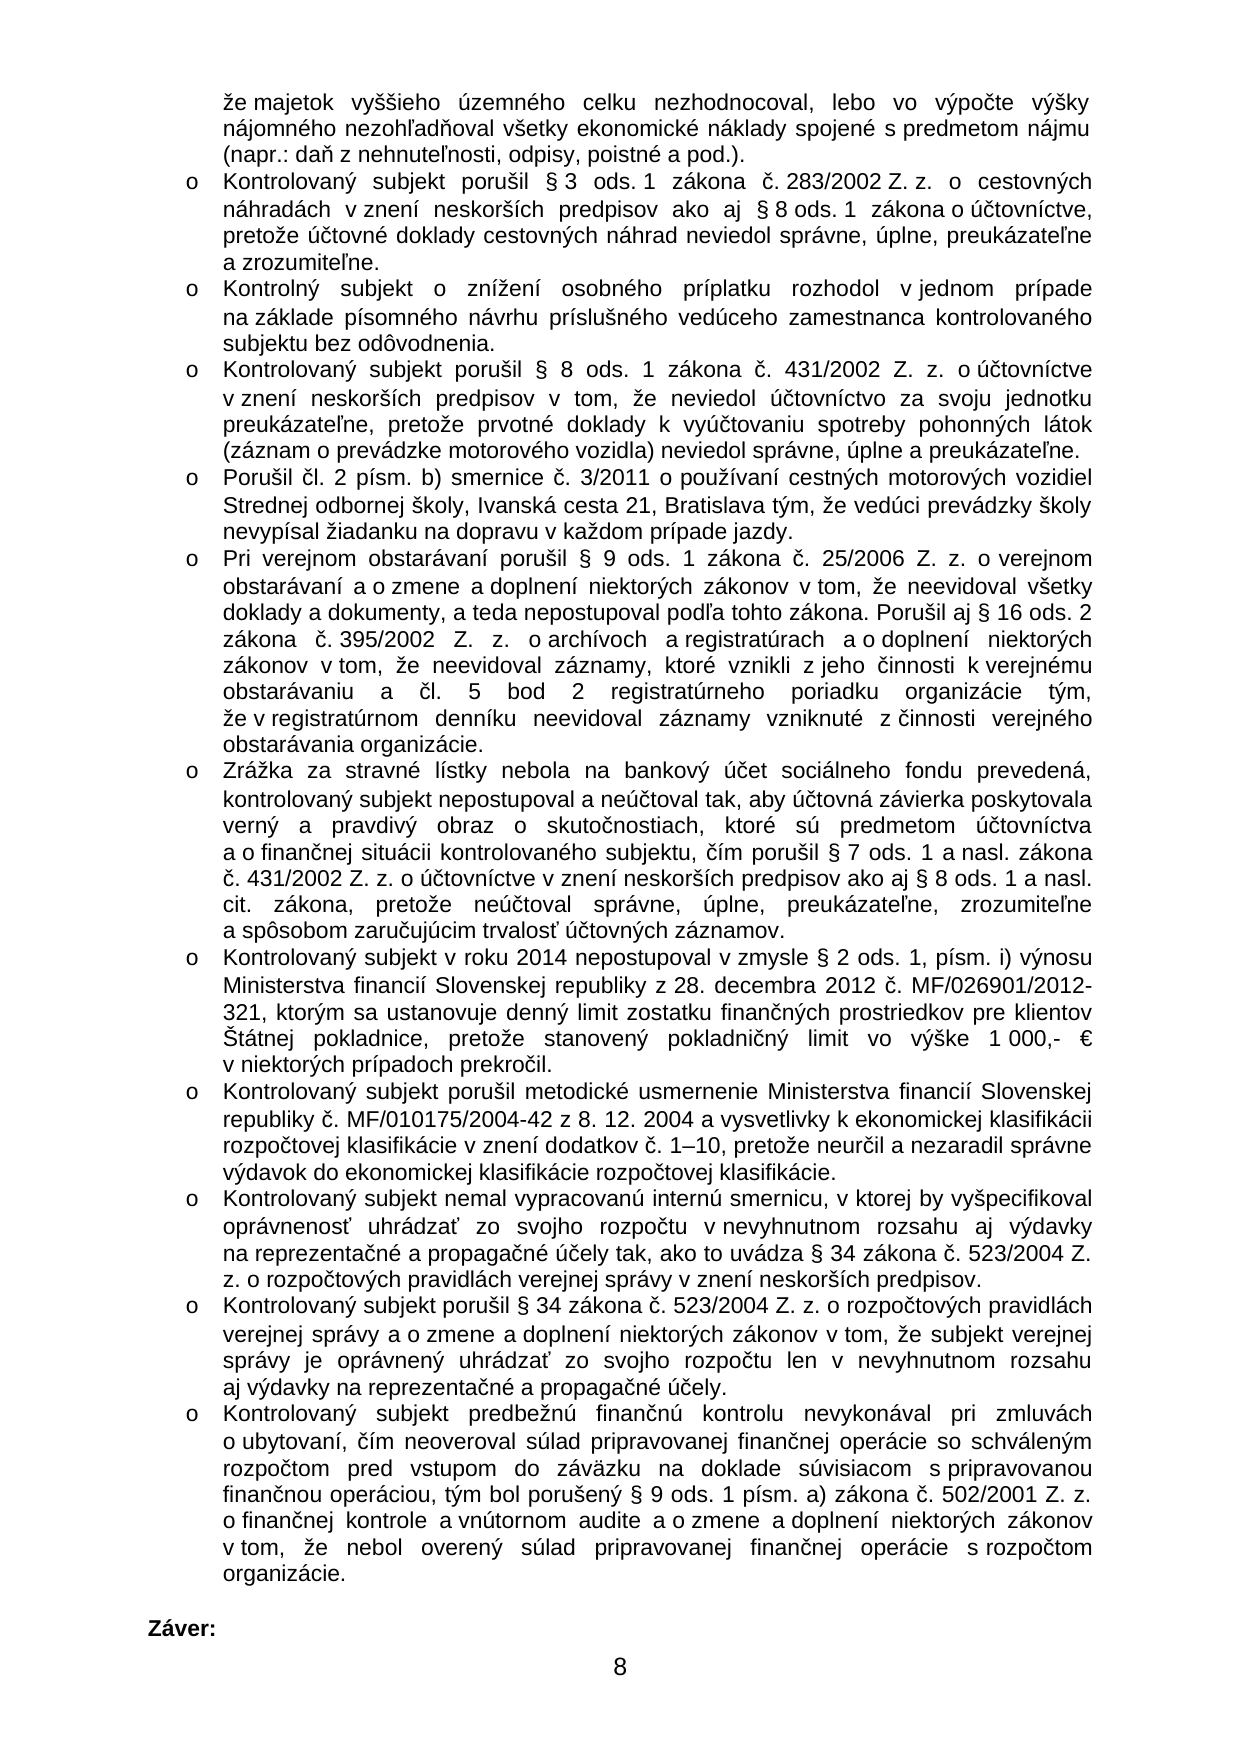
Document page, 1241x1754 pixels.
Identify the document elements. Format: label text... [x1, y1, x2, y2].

list Kontrolovaný subjekt porušil § 34 zákona č. 523/2004 Z. z. o rozpočtových pravidlách verejnej správy a o zmene a doplnení niektorých zákonov v tom, že subjekt verejnej správy je oprávnený uhrádzať zo svojho rozpočtu len v nevyhnutnom rozsahu aj výdavky na reprezentačné a propagačné účely. [185, 1292, 1092, 1400]
list Kontrolný subjekt o znížení osobného príplatku rozhodol v jednom prípade na základe písomného návrhu príslušného vedúceho zamestnanca kontrolovaného subjektu bez odôvodnenia. [185, 275, 1092, 356]
list Porušil čl. 2 písm. b) smernice č. 3/2011 o používaní cestných motorových vozidiel Strednej odbornej školy, Ivanská cesta 21, Bratislava tým, že vedúci prevádzky školy nevypísal žiadanku na dopravu v každom prípade jazdy. [185, 463, 1092, 544]
list Kontrolovaný subjekt porušil § 3 ods. 1 zákona č. 283/2002 Z. z. o cestovných náhradách v znení neskorších predpisov ako aj § 8 ods. 1 zákona o účtovníctve, pretože účtovné doklady cestovných náhrad neviedol správne, úplne, preukázateľne a zrozumiteľne. [185, 168, 1092, 275]
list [185, 89, 1090, 168]
list Kontrolovaný subjekt predbežnú finančnú kontrolu nevykonával pri zmluvách o ubytovaní, čím neoveroval súlad pripravovanej finančnej operácie so schváleným rozpočtom pred vstupom do záväzku na doklade súvisiacom s pripravovanou finančnou operáciou, tým bol porušený § 9 ods. 1 písm. a) zákona č. 502/2001 Z. z. o finančnej kontrole a vnútornom audite a o zmene a doplnení niektorých zákonov v tom, že nebol overený súlad pripravovanej finančnej operácie s rozpočtom organizácie. [185, 1400, 1092, 1586]
list Pri verejnom obstarávaní porušil § 9 ods. 1 zákona č. 25/2006 Z. z. o verejnom obstarávaní a o zmene a doplnení niektorých zákonov v tom, že neevidoval všetky doklady a dokumenty, a teda nepostupoval podľa tohto zákona. Porušil aj § 16 ods. 2 zákona č. 395/2002 Z. z. o archívoch a registratúrach a o doplnení niektorých zákonov v tom, že neevidoval záznamy, ktoré vznikli z jeho činnosti k verejnému obstarávaniu a čl. 5 bod 2 registratúrneho poriadku organizácie tým, že v registratúrnom denníku neevidoval záznamy vzniknuté z činnosti verejného obstarávania organizácie. [185, 544, 1092, 757]
list Zrážka za stravné lístky nebola na bankový účet sociálneho fondu prevedená, kontrolovaný subjekt nepostupoval a neúčtoval tak, aby účtovná závierka poskytovala verný a pravdivý obraz o skutočnostiach, ktoré sú predmetom účtovníctva a o finančnej situácii kontrolovaného subjektu, čím porušil § 7 ods. 1 a nasl. zákona č. 431/2002 Z. z. o účtovníctve v znení neskorších predpisov ako aj § 8 ods. 1 a nasl. cit. zákona, pretože neúčtoval správne, úplne, preukázateľne, zrozumiteľne a spôsobom zaručujúcim trvalosť účtovných záznamov. [185, 757, 1092, 944]
list Kontrolovaný subjekt v roku 2014 nepostupoval v zmysle § 2 ods. 1, písm. i) výnosu Ministerstva financií Slovenskej republiky z 28. decembra 2012 č. MF/026901/2012-321, ktorým sa ustanovuje denný limit zostatku finančných prostriedkov pre klientov Štátnej pokladnice, pretože stanovený pokladničný limit vo výške 1 000,- € v niektorých prípadoch prekročil. [185, 944, 1092, 1078]
text Záver: [148, 1615, 1092, 1641]
list Kontrolovaný subjekt porušil § 8 ods. 1 zákona č. 431/2002 Z. z. o účtovníctve v znení neskorších predpisov v tom, že neviedol účtovníctvo za svoju jednotku preukázateľne, pretože prvotné doklady k vyúčtovaniu spotreby pohonných látok (záznam o prevádzke motorového vozidla) neviedol správne, úplne a preukázateľne. [185, 356, 1092, 463]
list Kontrolovaný subjekt nemal vypracovanú internú smernicu, v ktorej by vyšpecifikoval oprávnenosť uhrádzať zo svojho rozpočtu v nevyhnutnom rozsahu aj výdavky na reprezentačné a propagačné účely tak, ako to uvádza § 34 zákona č. 523/2004 Z. z. o rozpočtových pravidlách verejnej správy v znení neskorších predpisov. [185, 1185, 1092, 1292]
list Kontrolovaný subjekt porušil metodické usmernenie Ministerstva financií Slovenskej republiky č. MF/010175/2004-42 z 8. 12. 2004 a vysvetlivky k ekonomickej klasifikácii rozpočtovej klasifikácie v znení dodatkov č. 1–10, pretože neurčil a nezaradil správne výdavok do ekonomickej klasifikácie rozpočtovej klasifikácie. [185, 1078, 1092, 1185]
